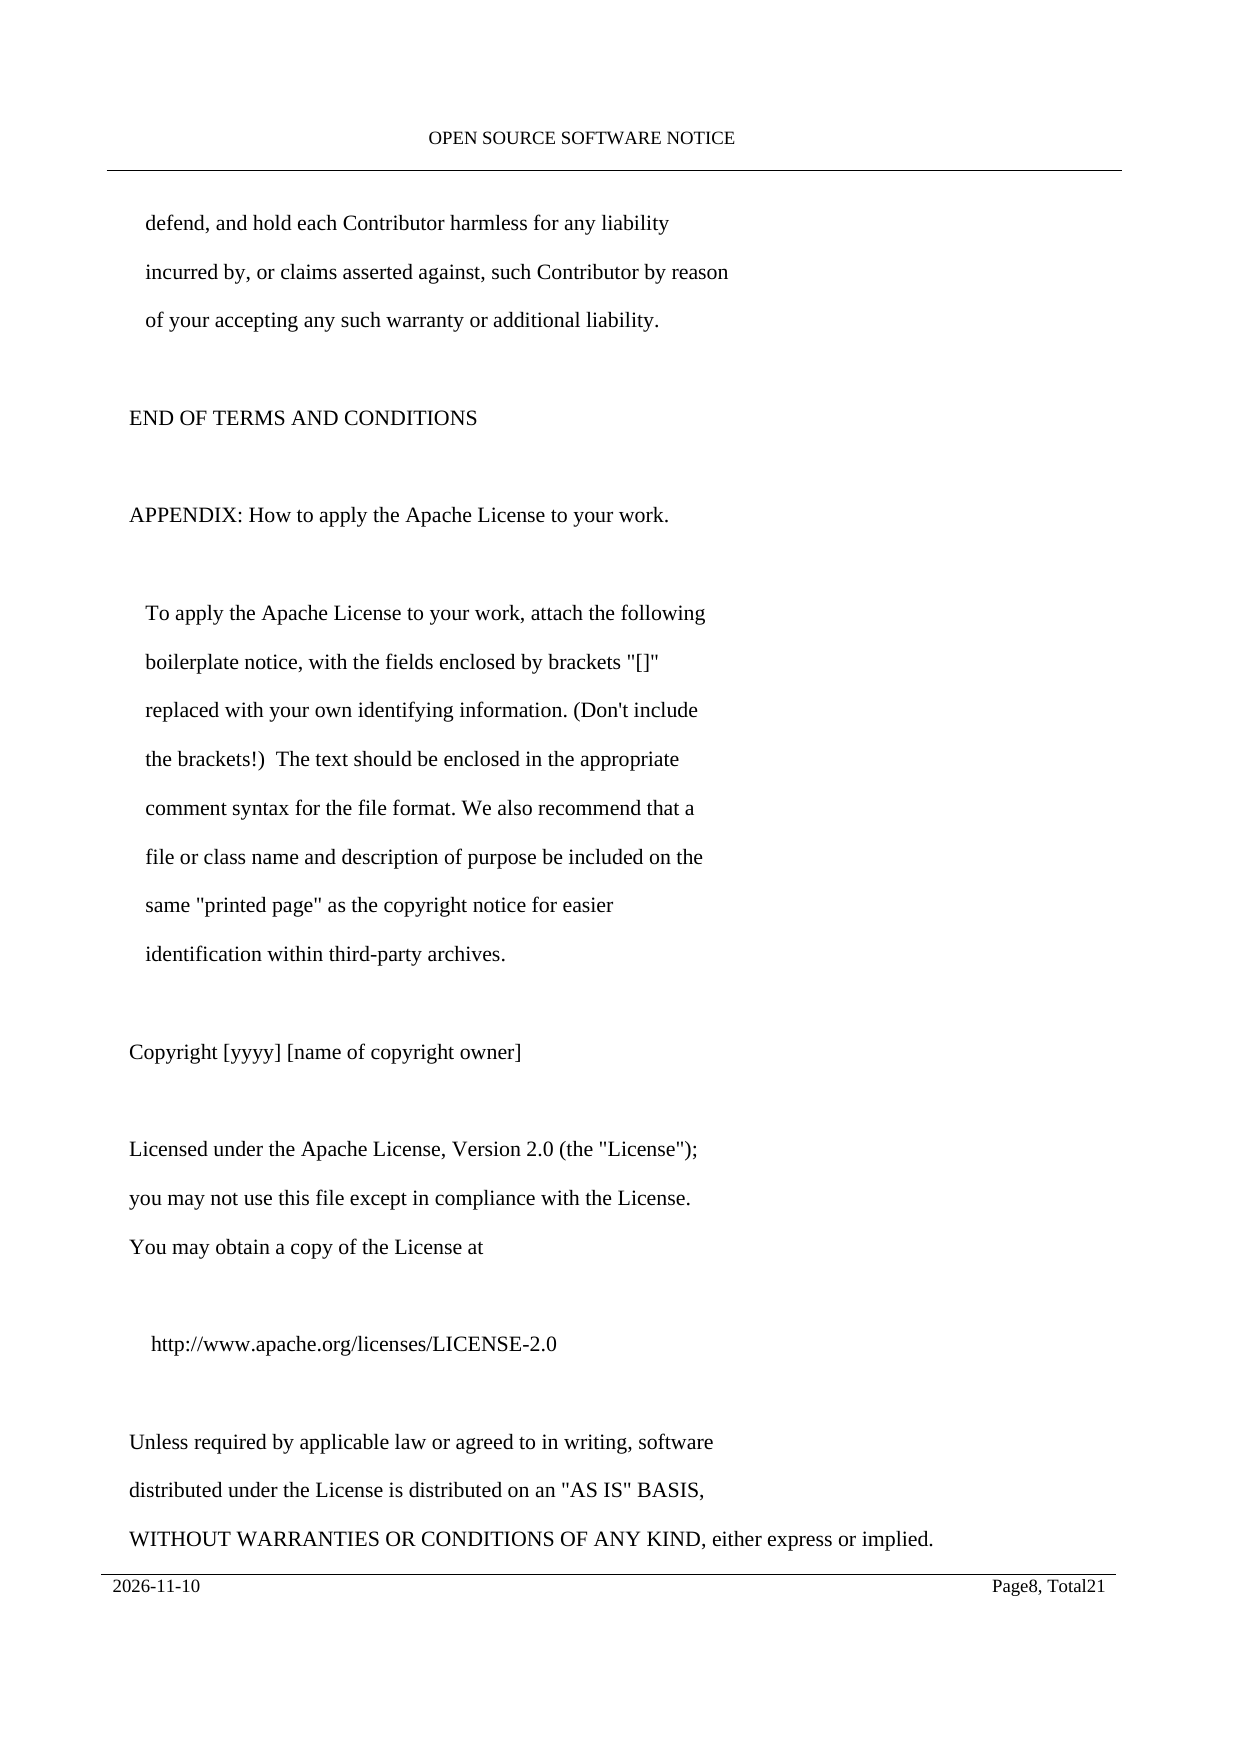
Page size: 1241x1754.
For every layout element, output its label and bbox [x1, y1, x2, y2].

text [112, 206, 1128, 1555]
